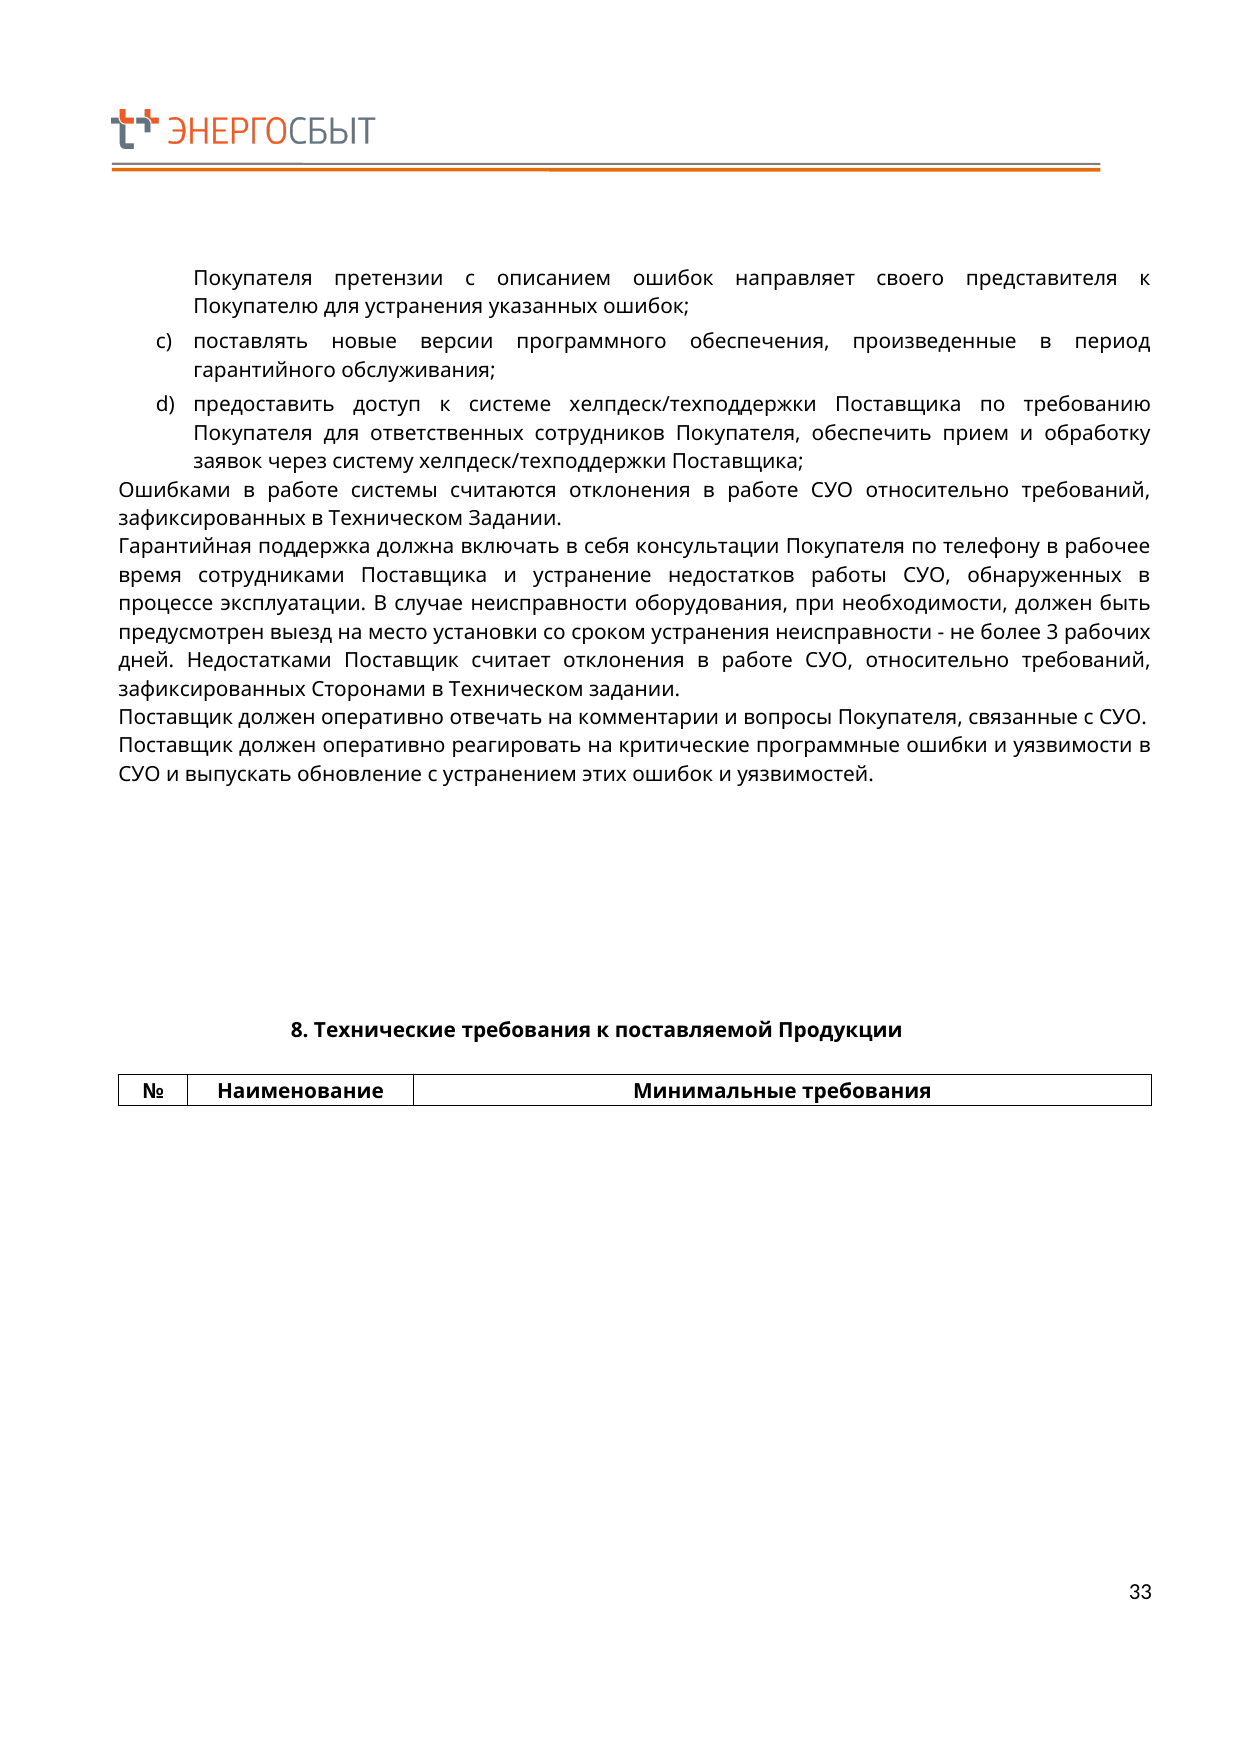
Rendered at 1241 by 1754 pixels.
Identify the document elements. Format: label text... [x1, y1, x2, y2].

list предоставить доступ к системе хелпдеск/техподдержки Поставщика по требованию Покупателя для ответственных сотрудников Покупателя, обеспечить прием и обработку заявок через систему хелпдеск/техподдержки Поставщика; [156, 389, 1152, 475]
text 8. Технические требования к поставляемой Продукции [193, 1015, 1152, 1043]
text Гарантийная поддержка должна включать в себя консультации Покупателя по телефону в рабочее время сотрудниками Поставщика и устранение недостатков работы СУО, обнаруженных в процессе эксплуатации. В случае неисправности оборудования, при необходимости, должен быть предусмотрен выезд на место установки со сроком устранения неисправности - не более 3 рабочих дней. Недостатками Поставщик считает отклонения в работе СУО, относительно требований, зафиксированных Сторонами в Техническом задании. [118, 532, 1152, 702]
text Поставщик должен оперативно реагировать на критические программные ошибки и уязвимости в СУО и выпускать обновление с устранением этих ошибок и уязвимостей. [118, 731, 1152, 787]
text Ошибками в работе системы считаются отклонения в работе СУО относительно требований, зафиксированных в Техническом Задании. [118, 475, 1152, 532]
text Поставщик должен оперативно отвечать на комментарии и вопросы Покупателя, связанные с СУО. [118, 702, 1152, 731]
table_header Наименование [188, 1075, 413, 1105]
list поставлять новые версии программного обеспечения, произведенные в период гарантийного обслуживания; [156, 326, 1152, 383]
picture [111, 109, 380, 149]
table_header Минимальные требования [414, 1075, 1151, 1105]
table_header № [119, 1075, 187, 1105]
